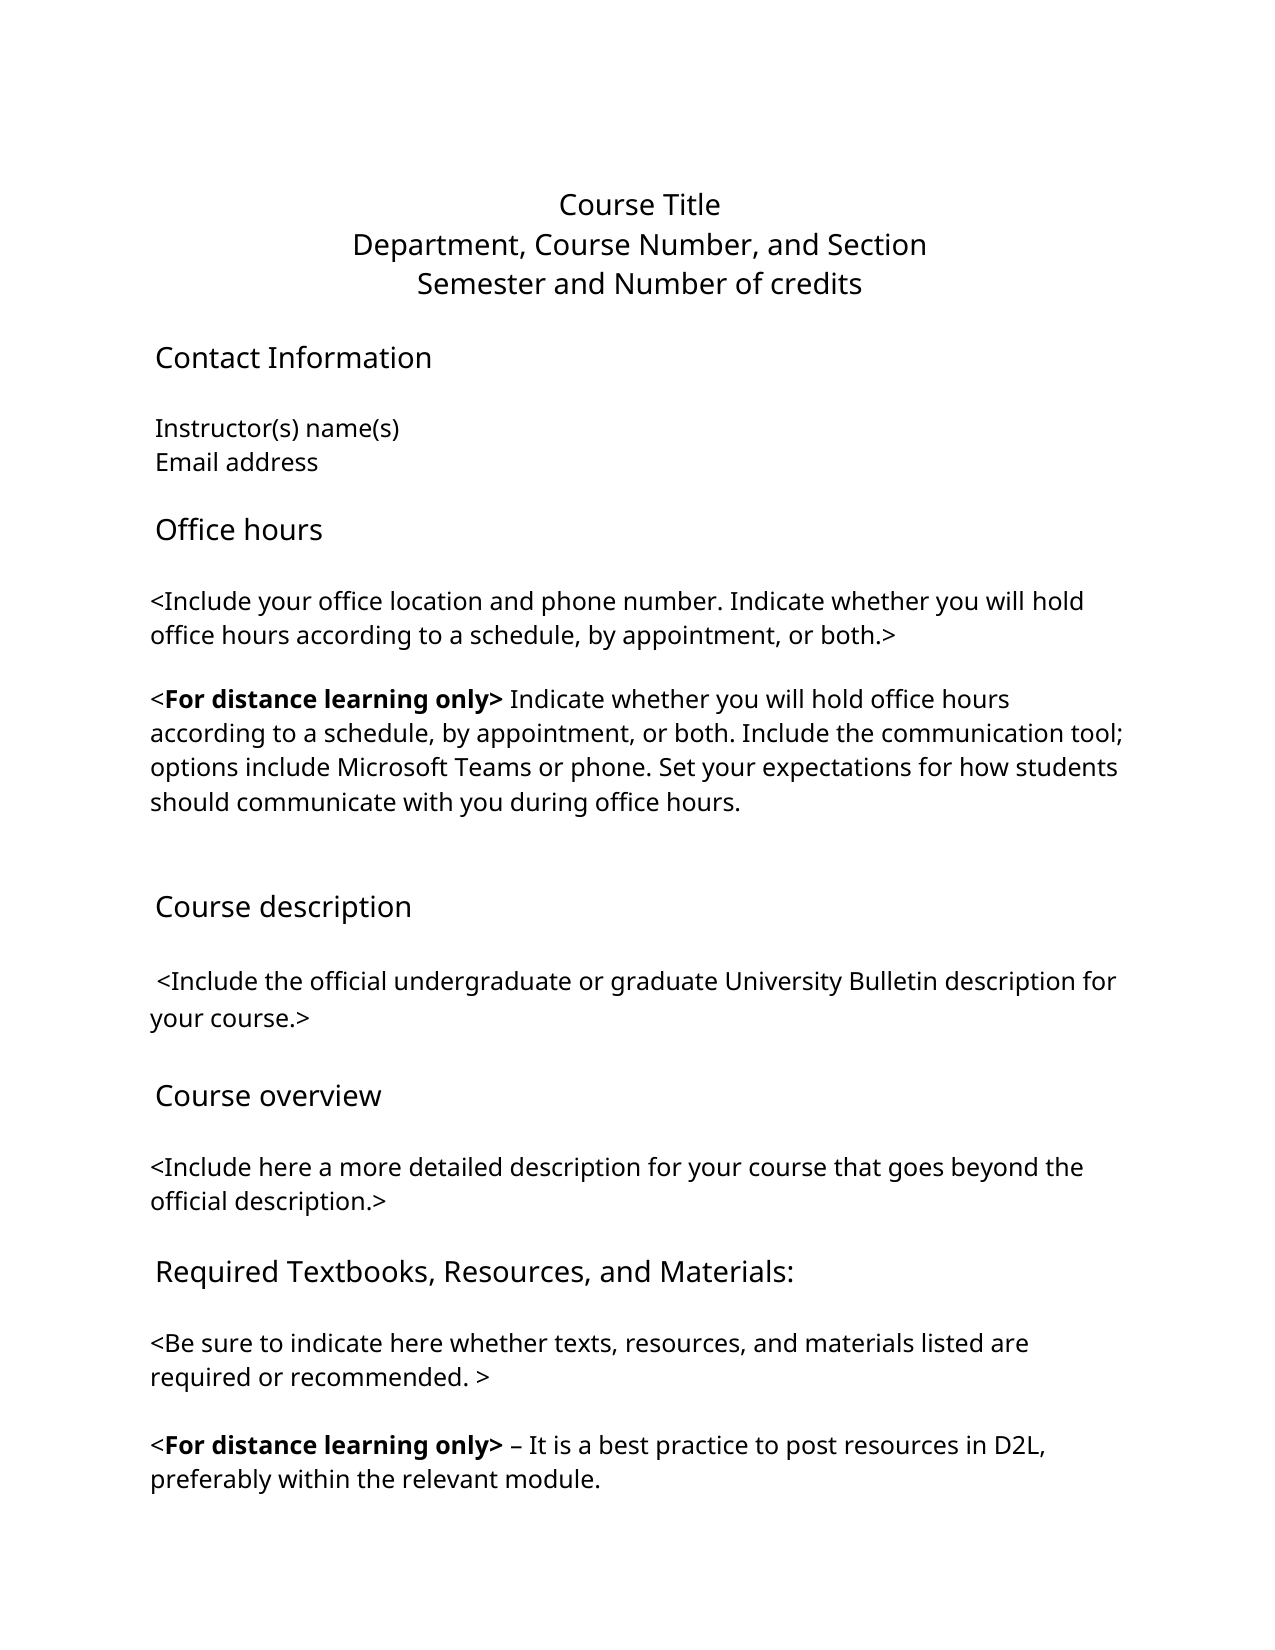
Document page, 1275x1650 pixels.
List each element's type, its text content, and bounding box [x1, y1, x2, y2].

text <Be sure to indicate here whether texts, resources, and materials listed are required or recommended. > [150, 1325, 1125, 1393]
text Department, Course Number, and Section [150, 224, 1125, 263]
subtitle Course description [150, 886, 1125, 926]
text Email address [150, 445, 1125, 479]
text <Include your office location and phone number. Indicate whether you will hold office hours according to a schedule, by appointment, or both.> [150, 583, 1125, 682]
subtitle Contact Information [150, 337, 1125, 377]
text Instructor(s) name(s) [150, 411, 1125, 445]
subtitle Course Title [150, 184, 1125, 224]
text <For distance learning only> Indicate whether you will hold office hours according to a schedule, by appointment, or both. Include the communication tool; options include Microsoft Teams or phone. Set your expectations for how students should communicate with you during office hours. [150, 682, 1125, 818]
subtitle Required Textbooks, Resources, and Materials: [150, 1252, 1125, 1291]
subtitle Course overview [150, 1076, 1125, 1115]
text <For distance learning only> – It is a best practice to post resources in D2L, preferably within the relevant module. [150, 1427, 1125, 1496]
text <Include here a more detailed description for your course that goes beyond the official description.> [150, 1149, 1125, 1217]
text <Include the official undergraduate or graduate University Bulletin description for your course.> [150, 963, 1125, 1035]
subtitle Office hours [150, 509, 1125, 549]
text Semester and Number of credits [150, 263, 1125, 303]
